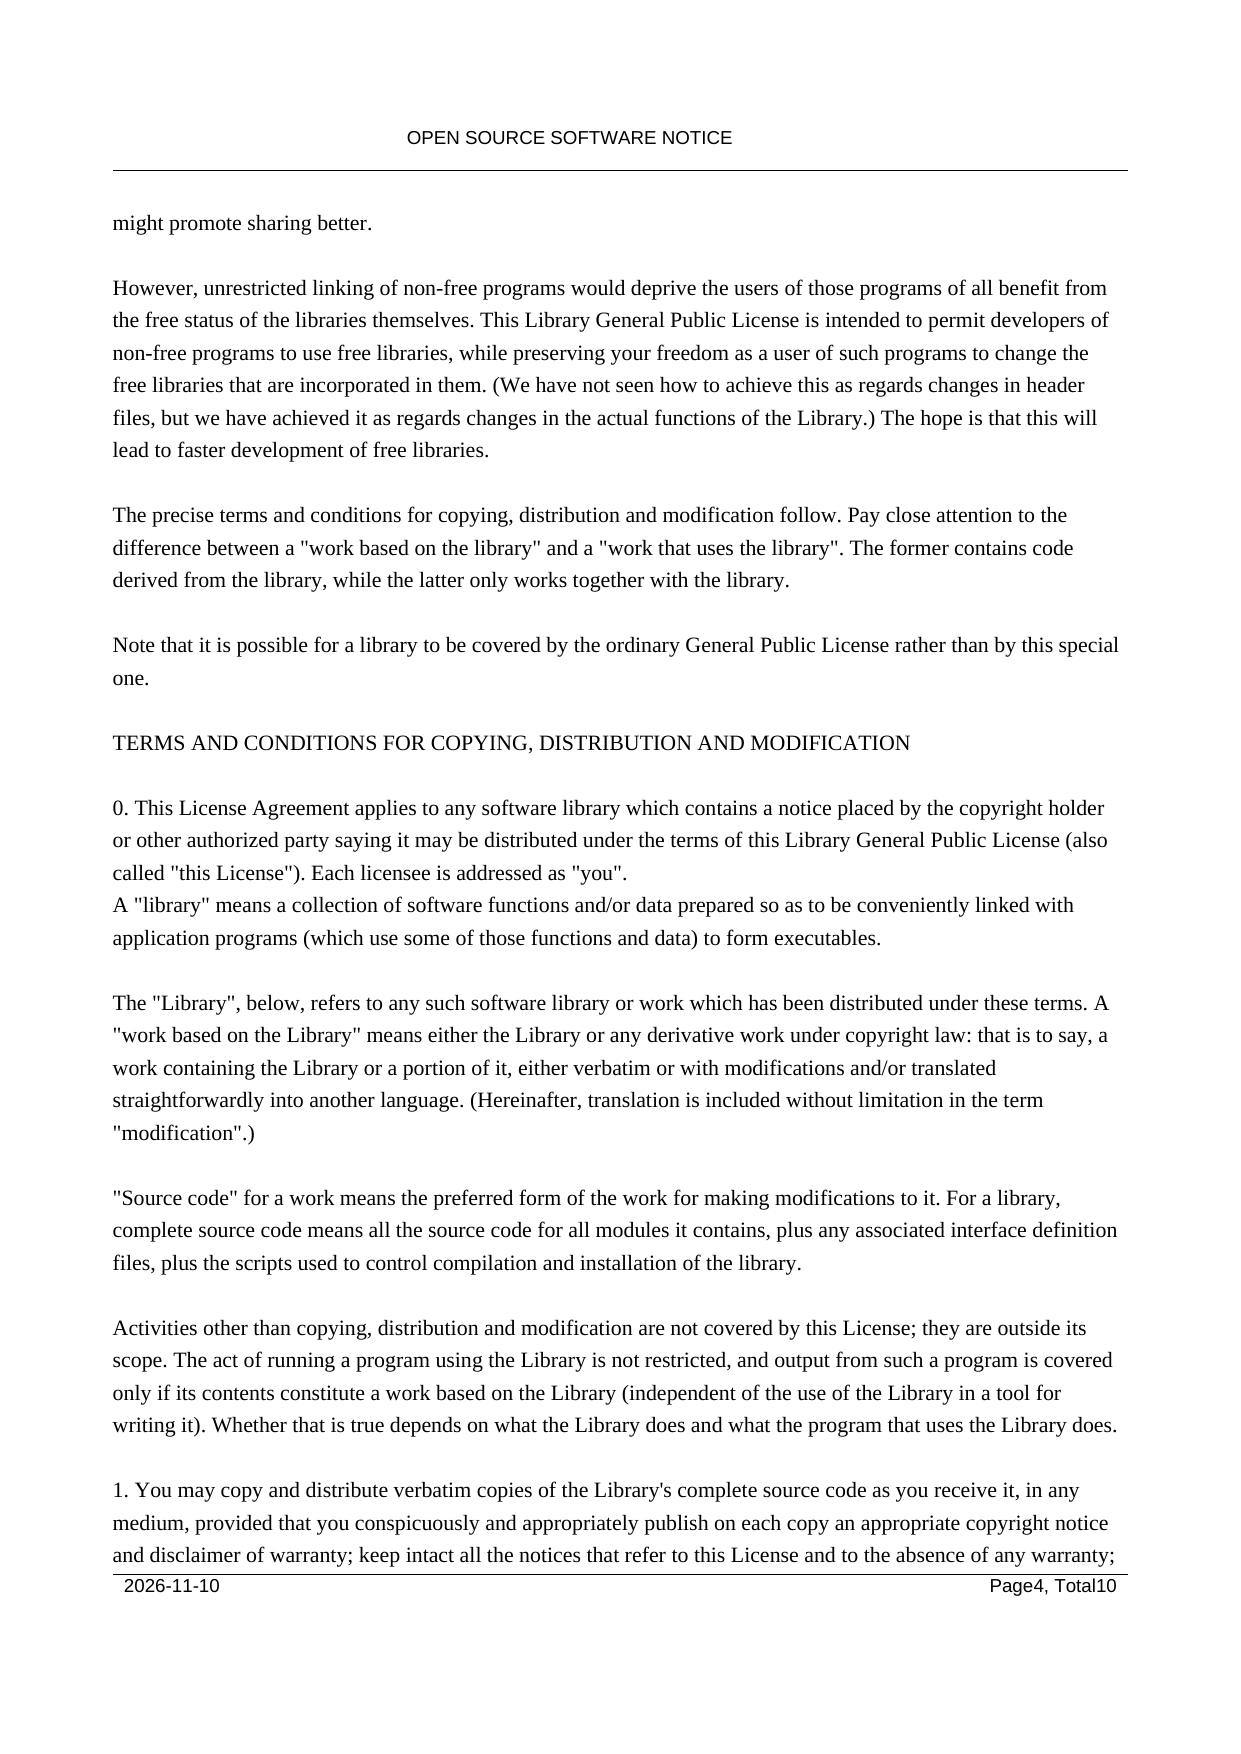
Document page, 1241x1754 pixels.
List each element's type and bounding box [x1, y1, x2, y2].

text [112, 206, 1128, 1571]
